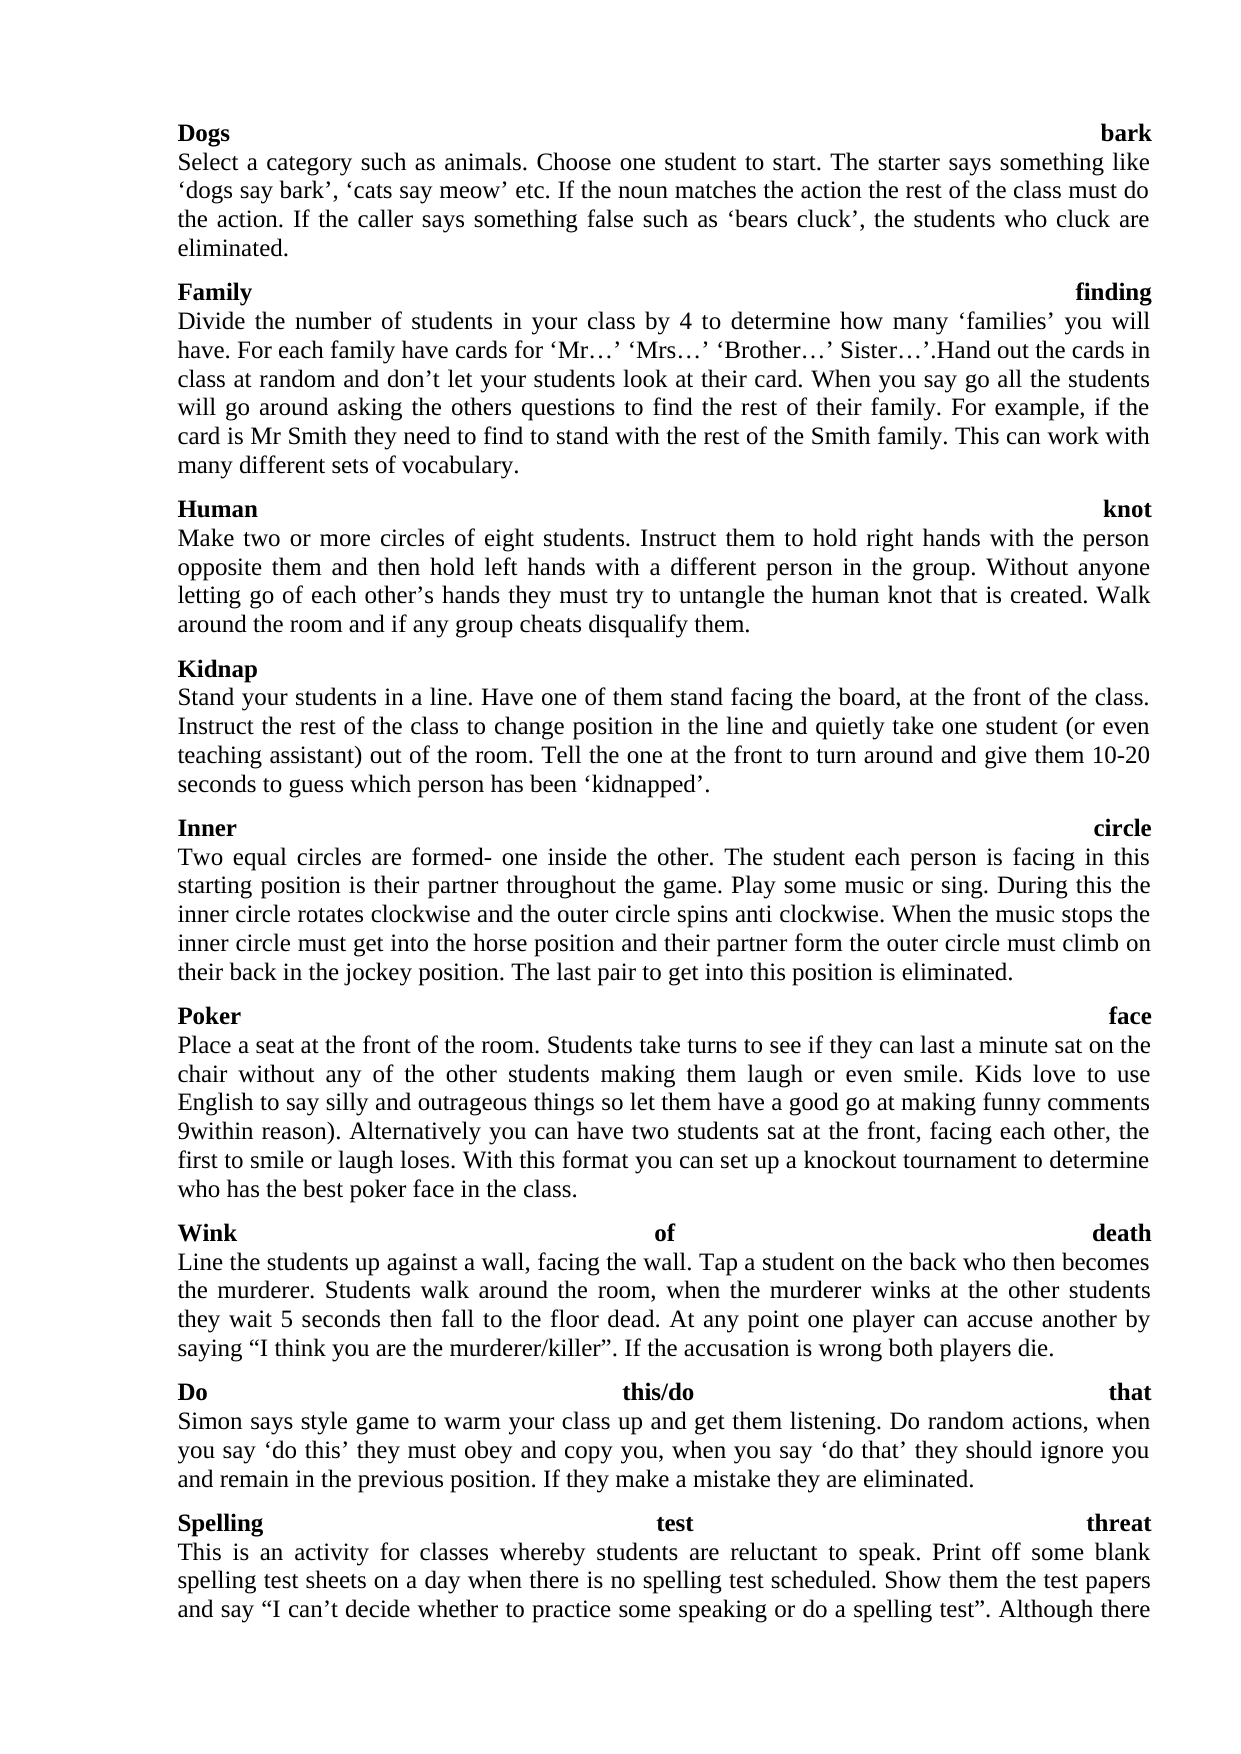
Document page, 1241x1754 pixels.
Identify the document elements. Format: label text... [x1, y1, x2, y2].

text Human knot Make two or more circles of eight students. Instruct them to hold right hands with the person opposite them and then hold left hands with a different person in the group. Without anyone letting go of each other’s hands they must try to untangle the human knot that is created. Walk around the room and if any group cheats disqualify them. [177, 494, 1152, 638]
text Wink of death Line the students up against a wall, facing the wall. Tap a student on the back who then becomes the murderer. Students walk around the room, when the murderer winks at the other students they wait 5 seconds then fall to the floor dead. At any point one player can accuse another by saying “I think you are the murderer/killer”. If the accusation is wrong both players die. [177, 1218, 1152, 1362]
text Kidnap Stand your students in a line. Have one of them stand facing the board, at the front of the class. Instruct the rest of the class to change position in the line and quietly take one student (or even teaching assistant) out of the room. Tell the one at the front to turn around and give them 10-20 seconds to guess which person has been ‘kidnapped’. [177, 654, 1152, 797]
text Dogs bark Select a category such as animals. Choose one student to start. The starter says something like ‘dogs say bark’, ‘cats say meow’ etc. If the noun matches the action the rest of the class must do the action. If the caller says something false such as ‘bears cluck’, the students who cluck are eliminated. [177, 118, 1152, 262]
text Poker face Place a seat at the front of the room. Students take turns to see if they can last a minute sat on the chair without any of the other students making them laugh or even smile. Kids love to use English to say silly and outrageous things so let them have a good go at making funny comments 9within reason). Alternatively you can have two students sat at the front, facing each other, the first to smile or laugh loses. With this format you can set up a knockout tournament to determine who has the best poker face in the class. [177, 1001, 1152, 1202]
text Do this/do that Simon says style game to warm your class up and get them listening. Do random actions, when you say ‘do this’ they must obey and copy you, when you say ‘do that’ they should ignore you and remain in the previous position. If they make a mistake they are eliminated. [177, 1377, 1152, 1492]
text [177, 1508, 1152, 1623]
text Inner circle Two equal circles are formed- one inside the other. The student each person is facing in this starting position is their partner throughout the game. Play some music or sing. During this the inner circle rotates clockwise and the outer circle spins anti clockwise. When the music stops the inner circle must get into the horse position and their partner form the outer circle must climb on their back in the jockey position. The last pair to get into this position is eliminated. [177, 813, 1152, 986]
text Family finding Divide the number of students in your class by 4 to determine how many ‘families’ you will have. For each family have cards for ‘Mr…’ ‘Mrs…’ ‘Brother…’ Sister…’.Hand out the cards in class at random and don’t let your students look at their card. When you say go all the students will go around asking the others questions to find the rest of their family. For example, if the card is Mr Smith they need to find to stand with the rest of the Smith family. This can work with many different sets of vocabulary. [177, 277, 1152, 479]
